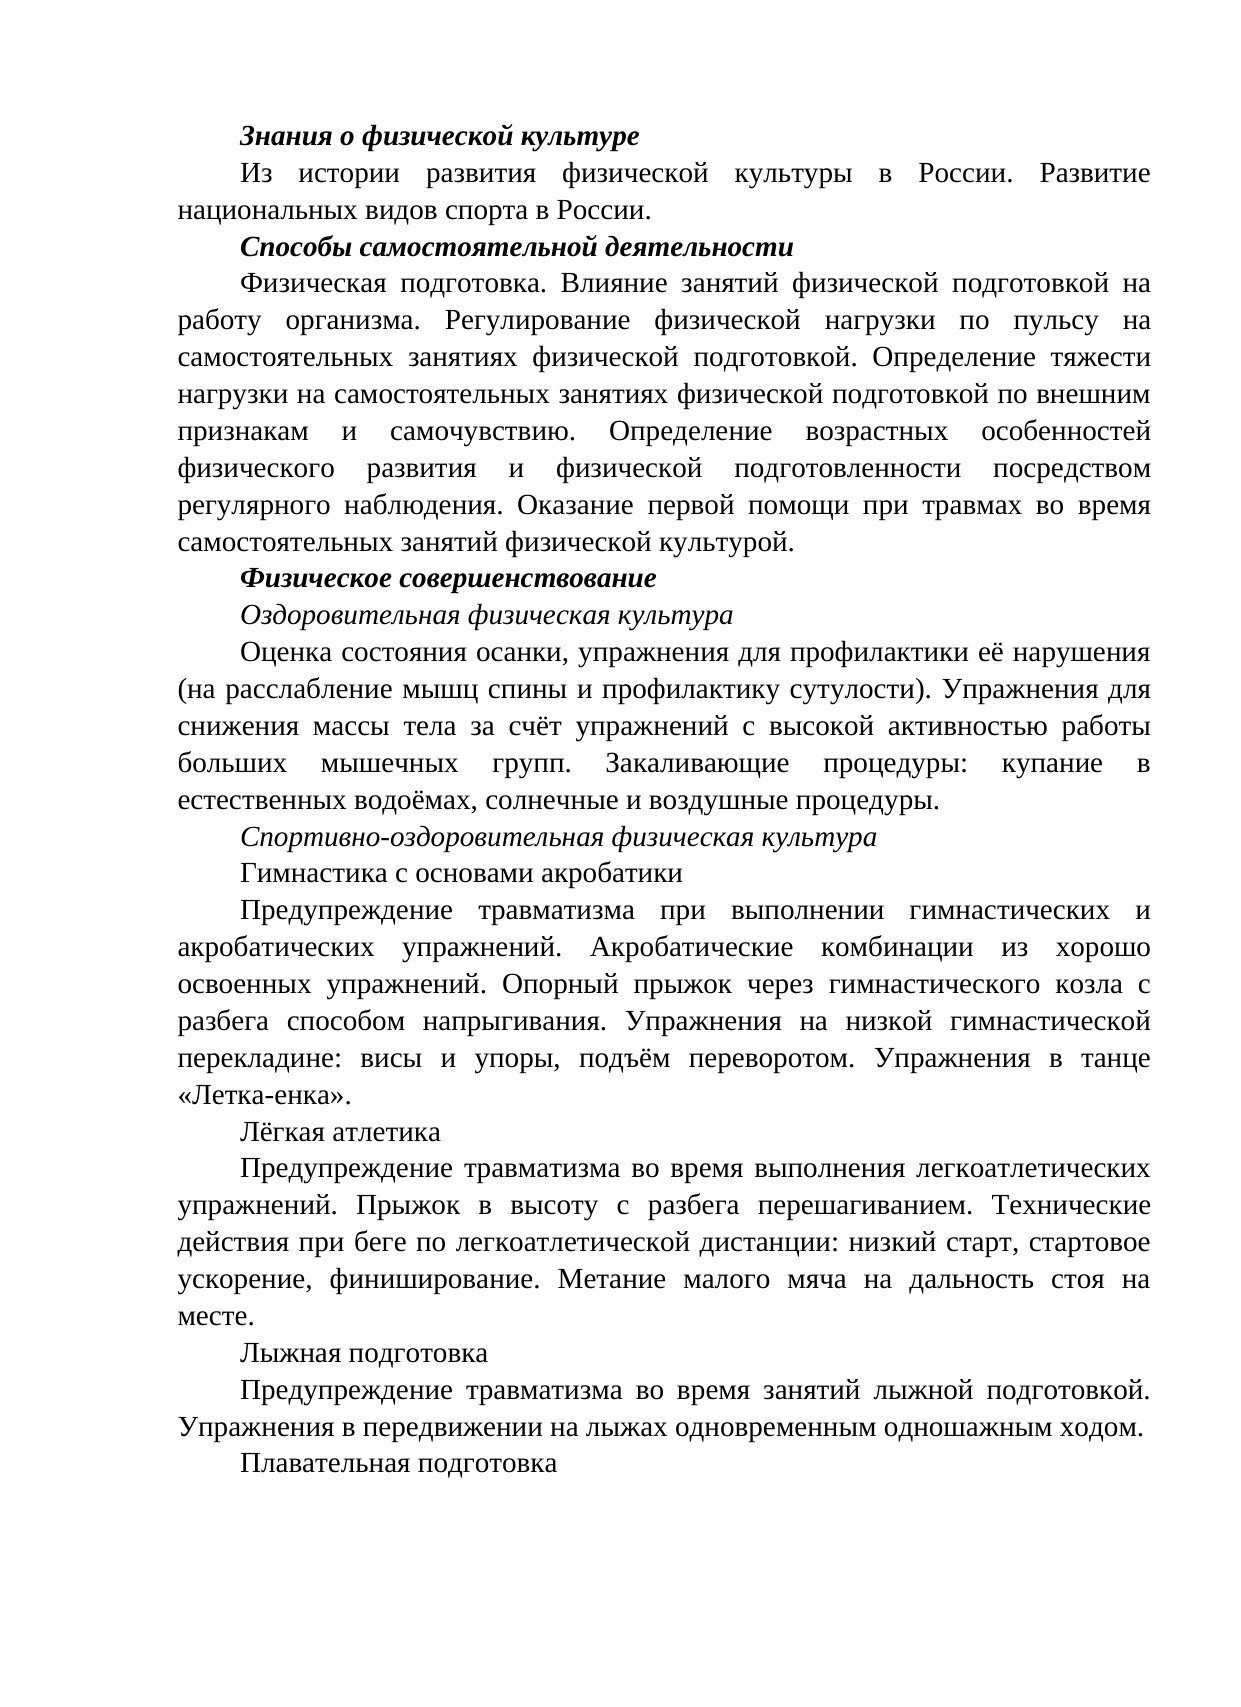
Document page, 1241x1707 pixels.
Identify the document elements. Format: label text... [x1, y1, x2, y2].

text Из истории развития физической культуры в России. Развитие национальных видов спорта в России. [177, 155, 1152, 225]
text Лыжная подготовка [177, 1335, 1152, 1368]
text Гимнастика с основами акробатики [177, 856, 1152, 889]
text Знания о физической культуре [177, 118, 1152, 152]
text Физическая подготовка. Влияние занятий физической подготовкой на работу организма. Регулирование физической нагрузки по пульсу на самостоятельных занятиях физической подготовкой. Определение тяжести нагрузки на самостоятельных занятиях физической подготовкой по внешним признакам и самочувствию. Определение возрастных особенностей физического развития и физической подготовленности посредством регулярного наблюдения. Оказание первой помощи при травмах во время самостоятельных занятий физической культурой. [177, 266, 1152, 557]
text Предупреждение травматизма во время занятий лыжной подготовкой. Упражнения в передвижении на лыжах одновременным одношажным ходом. [177, 1372, 1152, 1442]
text Спортивно-оздоровительная физическая культура [177, 819, 1152, 852]
text Предупреждение травматизма во время выполнения легкоатлетических упражнений. Прыжок в высоту с разбега перешагиванием. Технические действия при беге по легкоатлетической дистанции: низкий старт, стартовое ускорение, финиширование. Метание малого мяча на дальность стоя на месте. [177, 1151, 1152, 1332]
text Лёгкая атлетика [177, 1114, 1152, 1147]
text Оздоровительная физическая культура [177, 597, 1152, 631]
text Оценка состояния осанки, упражнения для профилактики её нарушения (на расслабление мышц спины и профилактику сутулости). Упражнения для снижения массы тела за счёт упражнений с высокой активностью работы больших мышечных групп. Закаливающие процедуры: купание в естественных водоёмах, солнечные и воздушные процедуры. [177, 634, 1152, 815]
text Физическое совершенствование [177, 561, 1152, 594]
text Плавательная подготовка [177, 1446, 1152, 1479]
text Способы самостоятельной деятельности [177, 229, 1152, 262]
text Предупреждение травматизма при выполнении гимнастических и акробатических упражнений. Акробатические комбинации из хорошо освоенных упражнений. Опорный прыжок через гимнастического козла с разбега способом напрыгивания. Упражнения на низкой гимнастической перекладине: висы и упоры, подъём переворотом. Упражнения в танце «Летка-енка». [177, 892, 1152, 1110]
